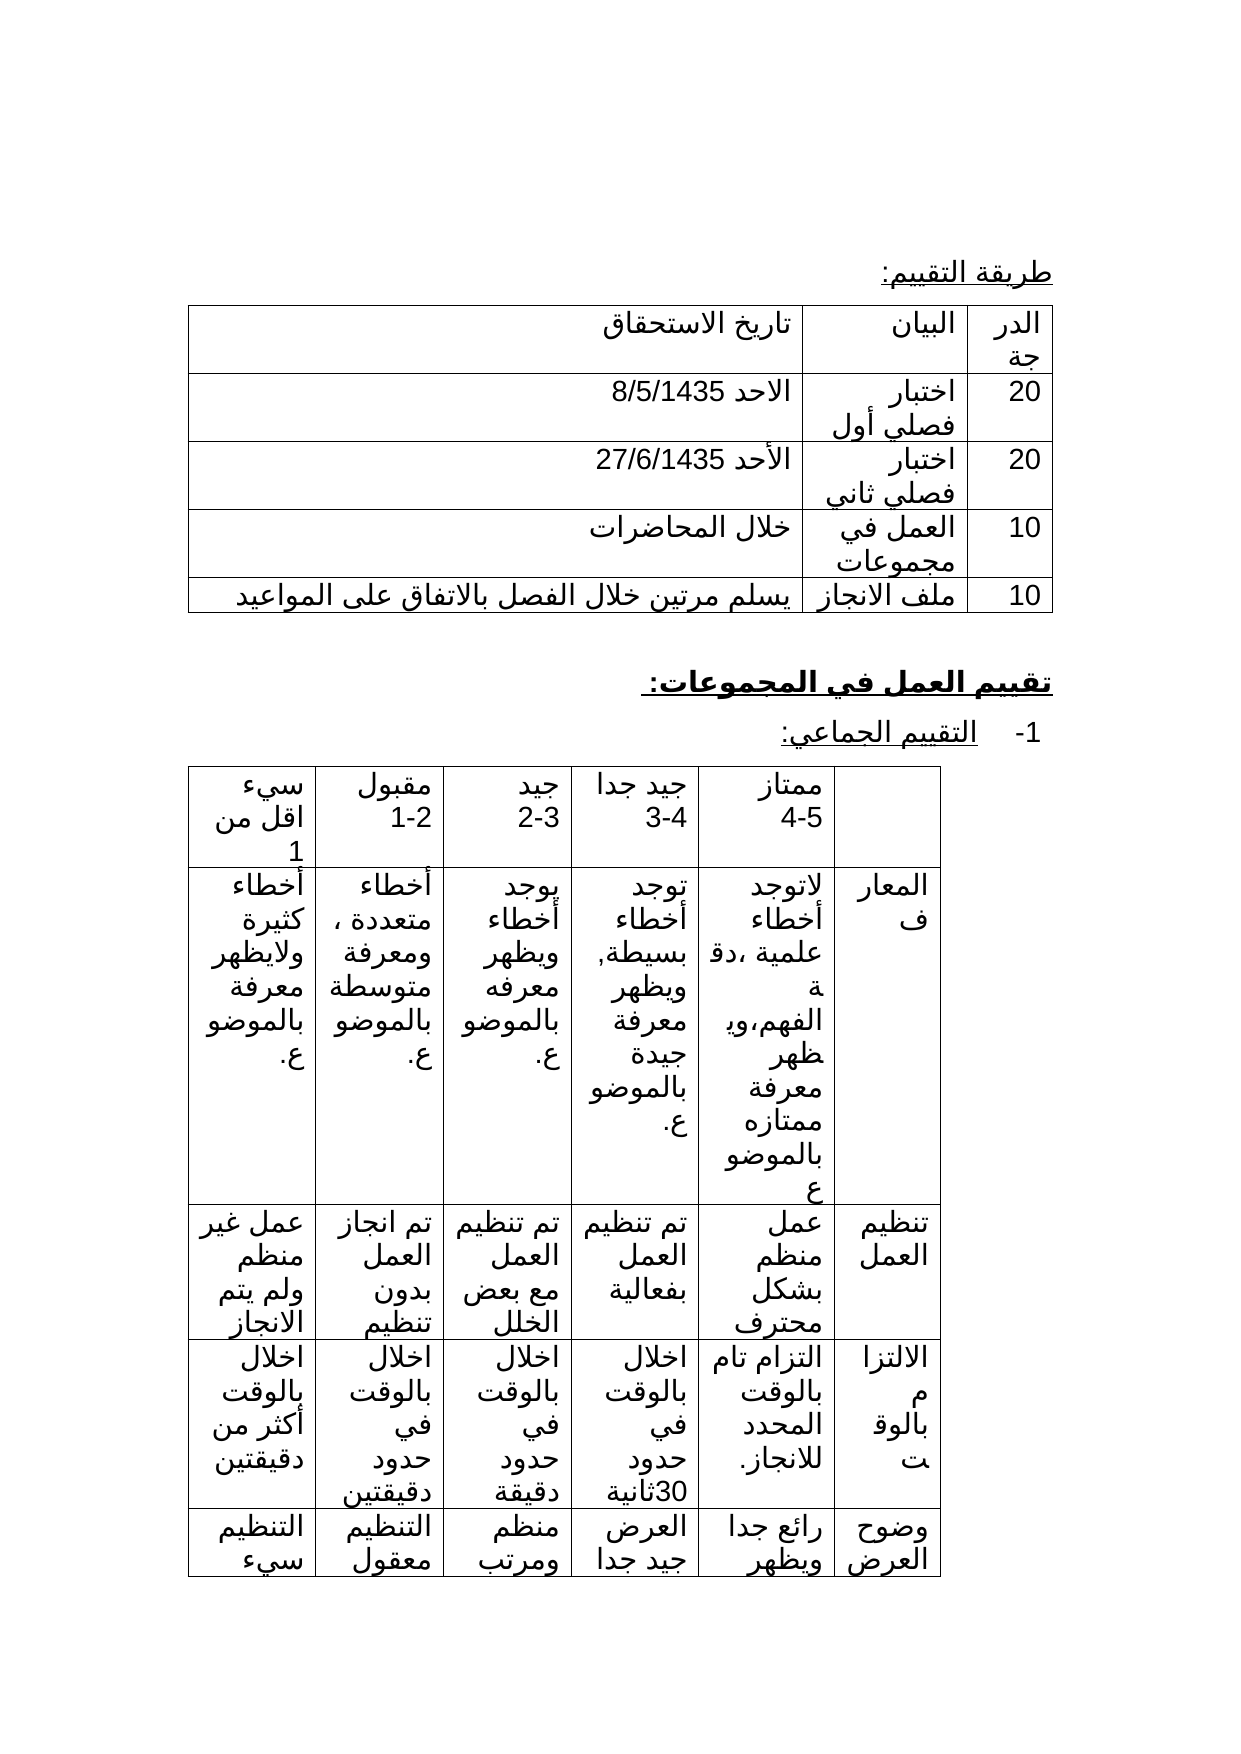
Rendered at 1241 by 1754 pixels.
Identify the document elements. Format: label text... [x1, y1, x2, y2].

table_header الدرجة [968, 306, 1052, 373]
table_header [835, 767, 940, 867]
table_cell الالتزام بالوقت [835, 1340, 940, 1508]
table_cell عمل غير منظم ولم يتم الانجاز [189, 1205, 315, 1339]
table_header البيان [803, 306, 967, 373]
table_cell تم تنظيم العمل بفعالية [572, 1205, 698, 1339]
table_cell 20 [968, 442, 1052, 509]
table_header تاريخ الاستحقاق [189, 306, 802, 373]
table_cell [572, 1509, 698, 1576]
table_cell 20 [968, 374, 1052, 441]
table_cell 10 [968, 578, 1052, 612]
table_cell اخلال بالوقت في حدود دقيقة [444, 1340, 571, 1508]
table_cell 10 [968, 510, 1052, 577]
table_cell تم انجاز العمل بدون تنظيم [316, 1205, 443, 1339]
table_cell التزام تام بالوقت المحدد للانجاز. [699, 1340, 834, 1508]
table_cell يوجد أخطاء ويظهر معرفه بالموضوع. [444, 868, 571, 1204]
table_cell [444, 1509, 571, 1576]
table_header جيد جدا 3-4 [572, 767, 698, 867]
table_cell توجد أخطاء بسيطة, ويظهر معرفة جيدة بالموضوع. [572, 868, 698, 1204]
table_cell تم تنظيم العمل مع بعض الخلل [444, 1205, 571, 1339]
table_cell اخلال بالوقت في حدود 30ثانية [572, 1340, 698, 1508]
table_cell العمل في مجموعات [803, 510, 967, 577]
table_cell يسلم مرتين خلال الفصل بالاتفاق على المواعيد [189, 578, 802, 612]
table_cell وضوح العرض للزميلات [835, 1509, 940, 1576]
table_cell عمل منظم بشكل محترف [699, 1205, 834, 1339]
table_cell الاحد 8/5/1435 [189, 374, 802, 441]
table_header جيد 2-3 [444, 767, 571, 867]
table_header مقبول 1-2 [316, 767, 443, 867]
table_cell اختبار فصلي ثاني [803, 442, 967, 509]
text طريقة التقييم: [187, 254, 1053, 288]
table_header سيء اقل من 1 [189, 767, 315, 867]
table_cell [316, 1509, 443, 1576]
table_cell اخلال بالوقت أكثر من دقيقتين [189, 1340, 315, 1508]
table_cell لاتوجد أخطاء علمية ،دقة الفهم،ويظهر معرفة ممتازه بالموضوع [699, 868, 834, 1204]
table_cell المعارف [835, 868, 940, 1204]
table_cell اختبار فصلي أول [803, 374, 967, 441]
table_cell تنظيم العمل [835, 1205, 940, 1339]
table_header ممتاز 4-5 [699, 767, 834, 867]
table_cell أخطاء متعددة ،ومعرفة متوسطة بالموضوع. [316, 868, 443, 1204]
table_cell أخطاء كثيرة ولايظهر معرفة بالموضوع. [189, 868, 315, 1204]
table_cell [699, 1509, 834, 1576]
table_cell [189, 1509, 315, 1576]
text تقييم العمل في المجموعات: [187, 665, 1053, 699]
table_cell الأحد 27/6/1435 [189, 442, 802, 509]
table_cell اخلال بالوقت في حدود دقيقتين [316, 1340, 443, 1508]
list التقييم الجماعي: [187, 715, 1015, 749]
table_cell خلال المحاضرات [189, 510, 802, 577]
table_cell ملف الانجاز [803, 578, 967, 612]
